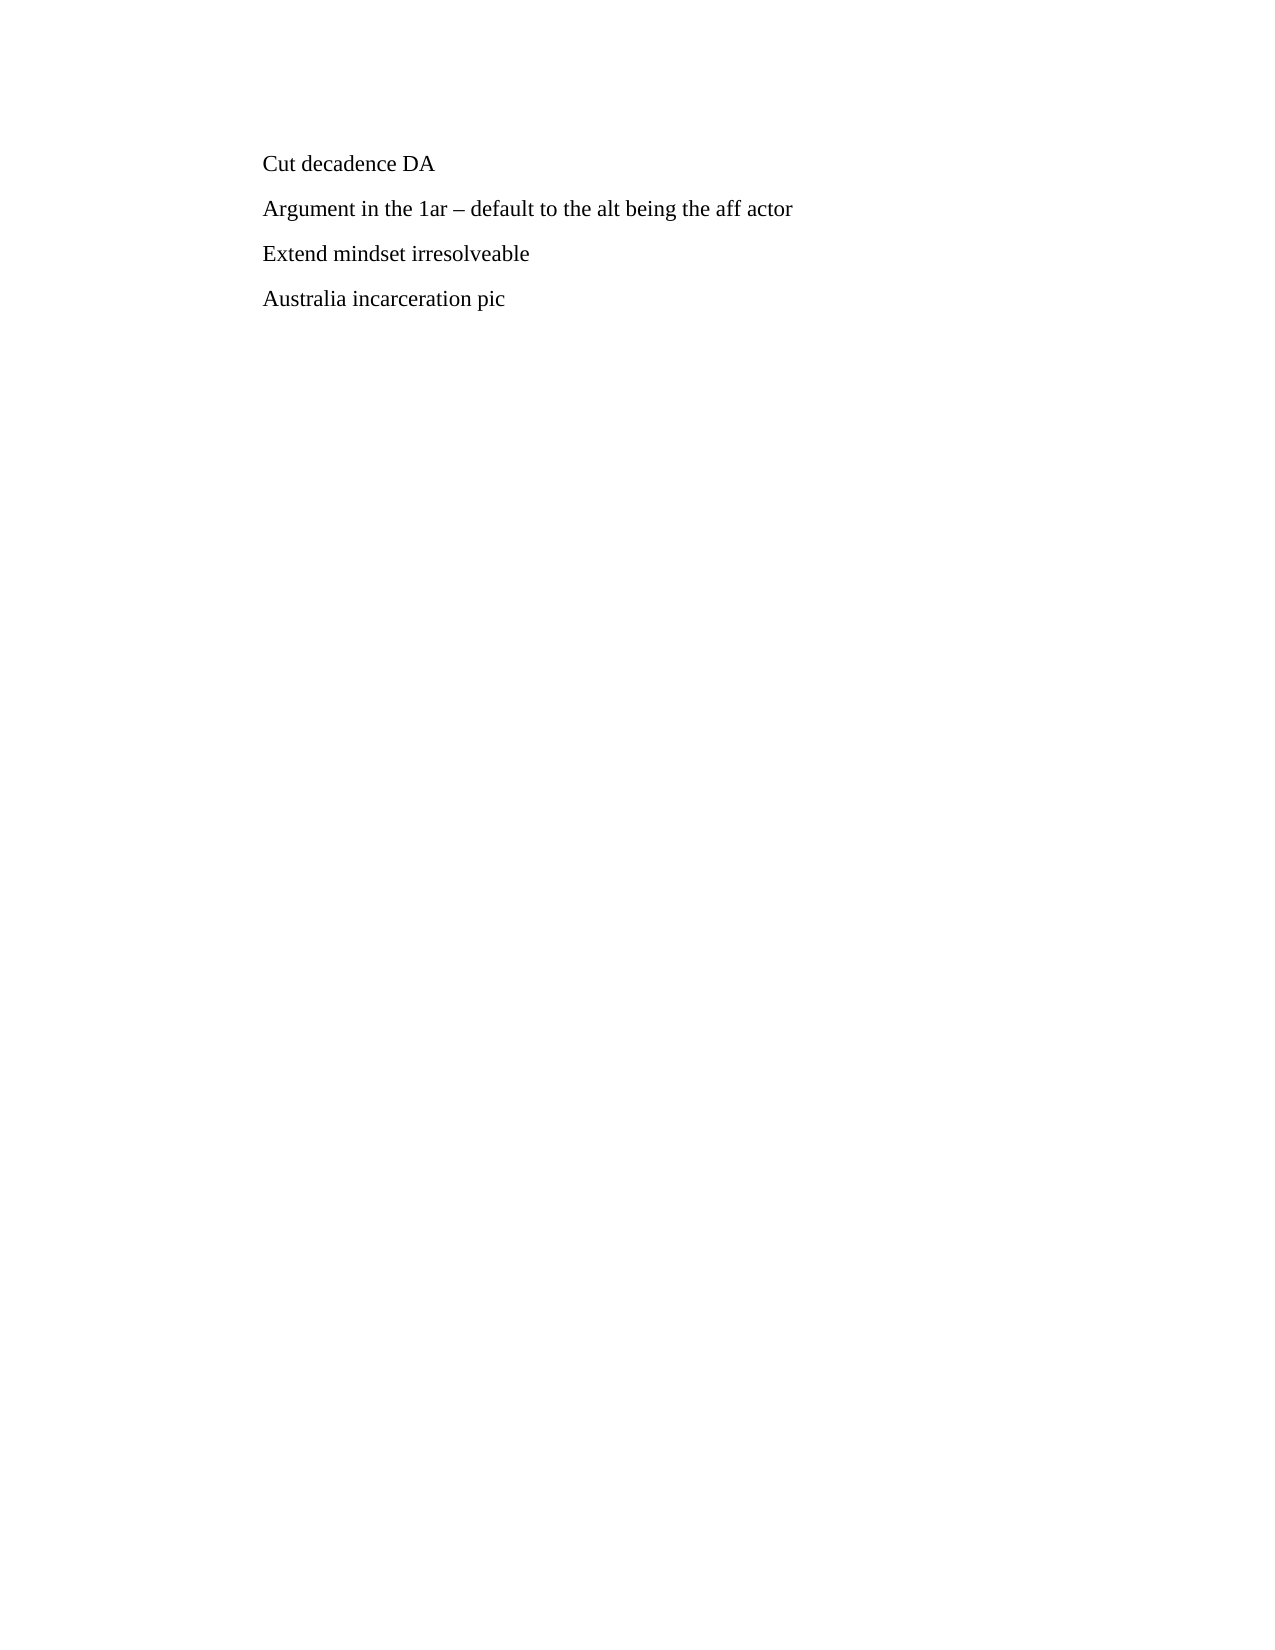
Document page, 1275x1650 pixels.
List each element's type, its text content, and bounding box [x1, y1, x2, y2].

text Extend mindset irresolveable [262, 240, 1087, 267]
text Australia incarceration pic [262, 285, 1087, 312]
text Cut decadence DA [262, 150, 1087, 176]
text Argument in the 1ar – default to the alt being the aff actor [262, 195, 1087, 221]
